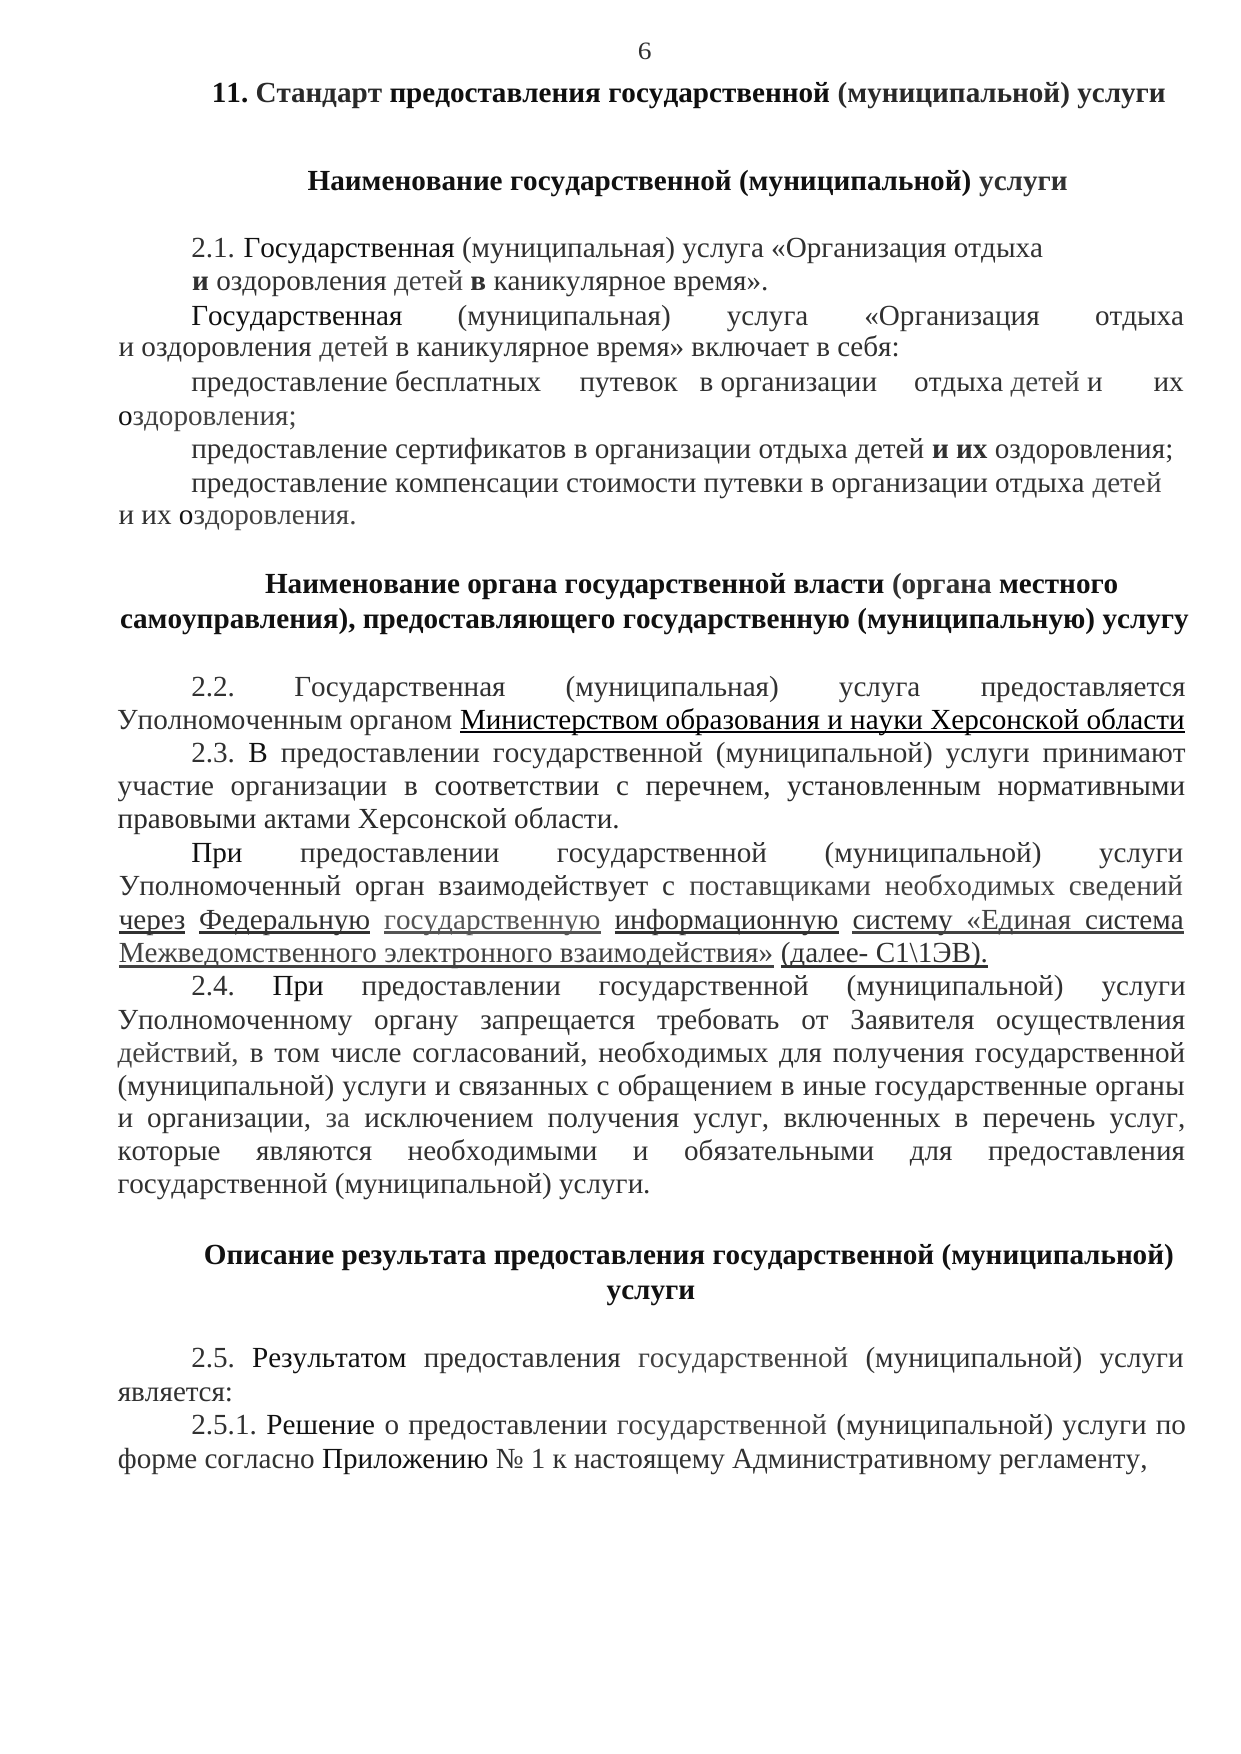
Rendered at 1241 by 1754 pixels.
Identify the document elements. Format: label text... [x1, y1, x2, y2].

text При предоставлении государственной (муниципальной) услуги Уполномоченный орган взаимодействует с поставщиками необходимых сведений через Федеральную государственную информационную систему «Единая система Межведомственного электронного взаимодействия» (далее- С1\1ЭВ). [118, 835, 1183, 969]
text Государственная (муниципальная) услуга «Организация отдыха и оздоровления детей в каникулярное время» включает в себя: [118, 301, 1184, 362]
text услуги [606, 1272, 1211, 1306]
text Наименование органа государственной власти (органа местного самоуправления), предоставляющего государственную (муниципальную) услугу [98, 566, 1211, 635]
text предоставление бесплатных путевок в организации отдыха детей и их оздоровления; [118, 364, 1184, 431]
text 11. Стандарт предоставления государственной (муниципальной) услуги [212, 75, 1211, 108]
list Государственная (муниципальная) услуга «Организация отдыха [191, 231, 1211, 264]
list Результатом предоставления государственной (муниципальной) услуги является: [118, 1340, 1184, 1407]
text и оздоровления детей в каникулярное время». [192, 264, 1211, 297]
list При предоставлении государственной (муниципальной) услуги Уполномоченному органу запрещается требовать от Заявителя осуществления действий, в том числе согласований, необходимых для получения государственной (муниципальной) услуги и связанных с обращением в иные государственные органы и организации, за исключением получения услуг, включенных в перечень услуг, которые являются необходимыми и обязательными для предоставления государственной (муниципальной) услуги. [117, 969, 1186, 1200]
list В предоставлении государственной (муниципальной) услуги принимают участие организации в соответствии с перечнем, установленным нормативными правовыми актами Херсонской области. [117, 736, 1186, 835]
list Решение о предоставлении государственной (муниципальной) услуги по форме согласно Приложению № 1 к настоящему Административному регламенту, [118, 1407, 1186, 1474]
text предоставление сертификатов в организации отдыха детей и их оздоровления; предоставление компенсации стоимости путевки в организации отдыха детей [191, 431, 1211, 498]
text Наименование государственной (муниципальной) услуги [164, 163, 1211, 197]
text и их оздоровления. [118, 498, 1211, 531]
list Государственная (муниципальная) услуга предоставляется Уполномоченным органом Министерством образования и науки Херсонской области [117, 669, 1186, 736]
text Описание результата предоставления государственной (муниципальной) [167, 1237, 1211, 1271]
